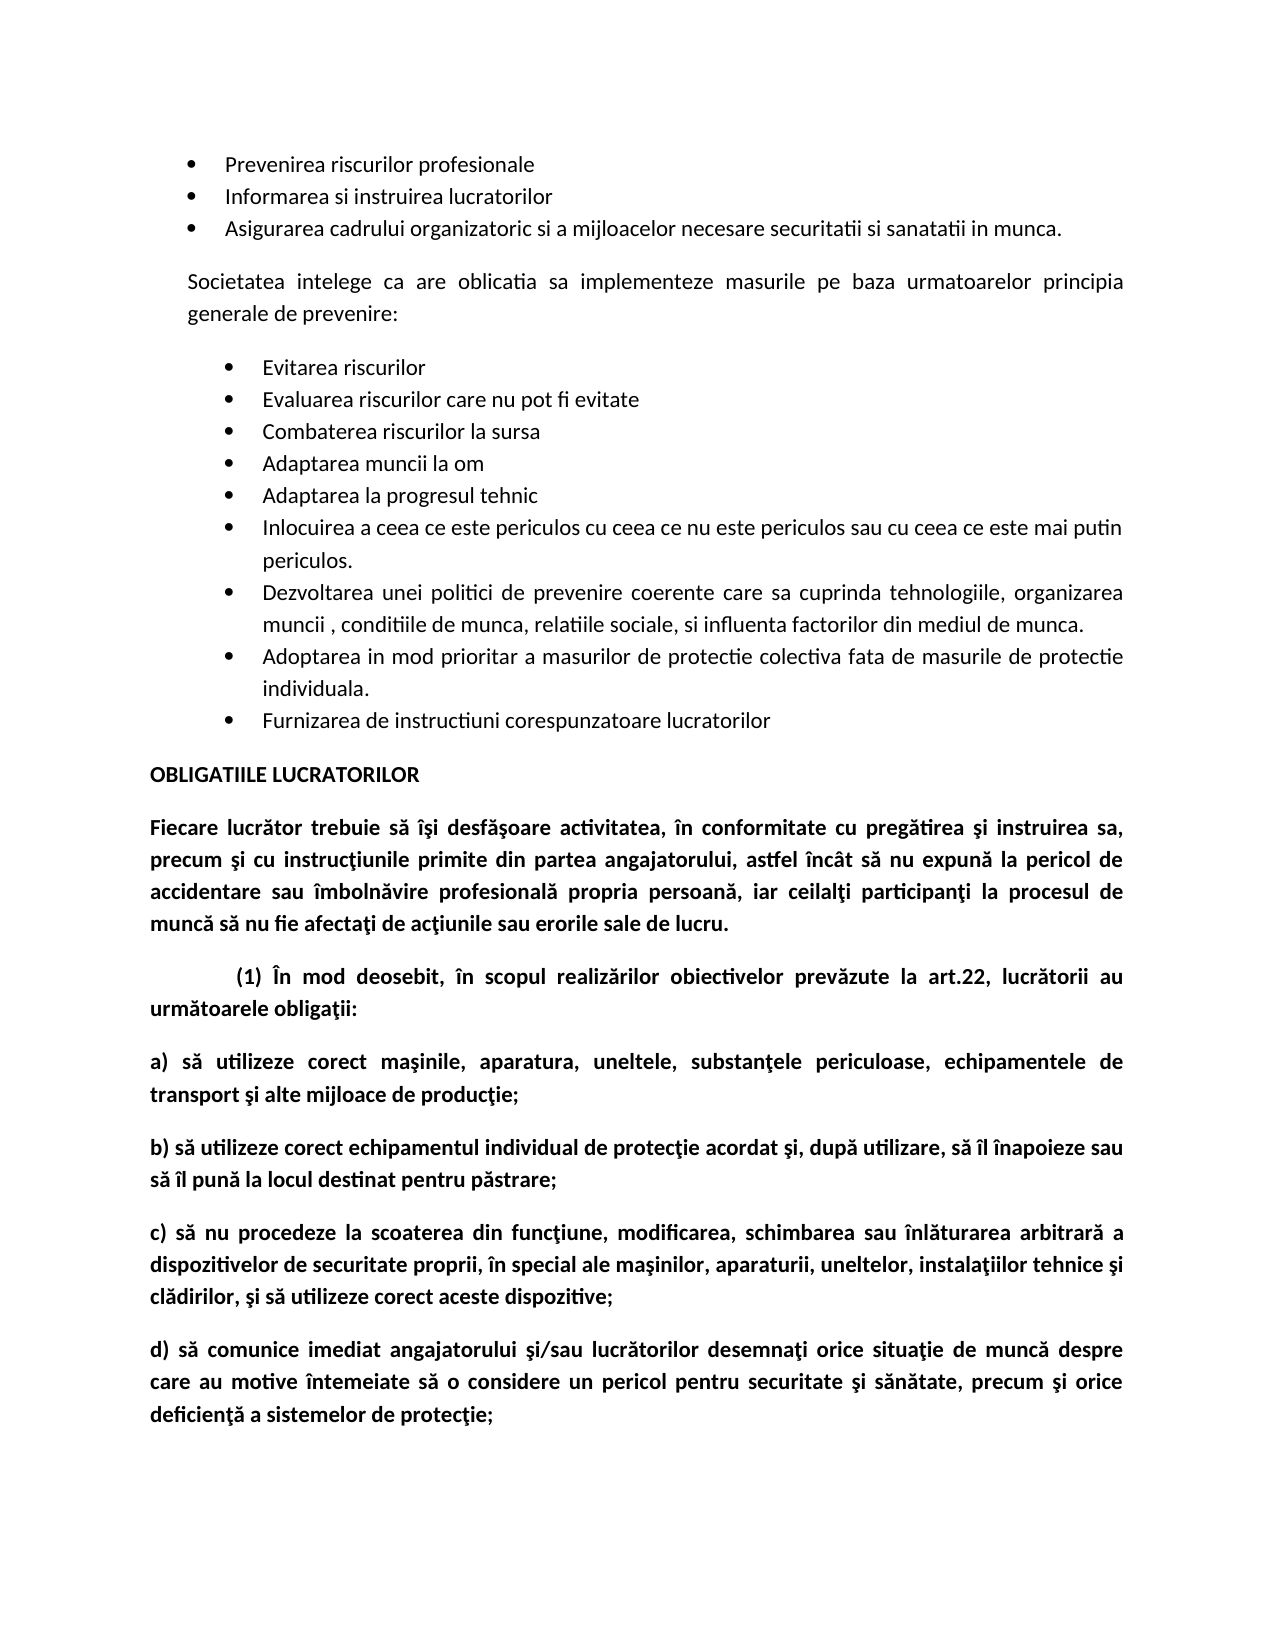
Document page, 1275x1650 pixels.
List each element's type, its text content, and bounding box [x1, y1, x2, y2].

text d) să comunice imediat angajatorului şi/sau lucrătorilor desemnaţi orice situaţie de muncă despre care au motive întemeiate să o considere un pericol pentru securitate şi sănătate, precum şi orice deficienţă a sistemelor de protecţie; [150, 1335, 1125, 1428]
list Adaptarea muncii la om [225, 449, 1125, 477]
text (1) În mod deosebit, în scopul realizărilor obiectivelor prevăzute la art.22, lucrătorii au următoarele obligaţii: [150, 962, 1125, 1022]
list Prevenirea riscurilor profesionale [187, 150, 1125, 178]
list Adaptarea la progresul tehnic [225, 481, 1125, 509]
list Informarea si instruirea lucratorilor [187, 182, 1125, 210]
list Evaluarea riscurilor care nu pot fi evitate [225, 385, 1125, 413]
text b) să utilizeze corect echipamentul individual de protecţie acordat şi, după utilizare, să îl înapoieze sau să îl pună la locul destinat pentru păstrare; [150, 1133, 1125, 1193]
text a) să utilizeze corect maşinile, aparatura, uneltele, substanţele periculoase, echipamentele de transport şi alte mijloace de producţie; [150, 1047, 1125, 1108]
list Evitarea riscurilor [225, 353, 1125, 381]
text Fiecare lucrător trebuie să îşi desfăşoare activitatea, în conformitate cu pregătirea şi instruirea sa, precum şi cu instrucţiunile primite din partea angajatorului, astfel încât să nu expună la pericol de accidentare sau îmbolnăvire profesională propria persoană, iar ceilalţi participanţi la procesul de muncă să nu fie afectaţi de acţiunile sau erorile sale de lucru. [150, 813, 1125, 937]
text Societatea intelege ca are oblicatia sa implementeze masurile pe baza urmatoarelor principia generale de prevenire: [187, 267, 1125, 328]
text c) să nu procedeze la scoaterea din funcţiune, modificarea, schimbarea sau înlăturarea arbitrară a dispozitivelor de securitate proprii, în special ale maşinilor, aparaturii, uneltelor, instalaţiilor tehnice şi clădirilor, şi să utilizeze corect aceste dispozitive; [150, 1218, 1125, 1310]
list Adoptarea in mod prioritar a masurilor de protectie colectiva fata de masurile de protectie individuala. [225, 642, 1125, 702]
list Inlocuirea a ceea ce este periculos cu ceea ce nu este periculos sau cu ceea ce este mai putin periculos. [225, 513, 1125, 574]
text OBLIGATIILE LUCRATORILOR [150, 760, 1125, 788]
list Combaterea riscurilor la sursa [225, 417, 1125, 445]
list Dezvoltarea unei politici de prevenire coerente care sa cuprinda tehnologiile, organizarea muncii , conditiile de munca, relatiile sociale, si influenta factorilor din mediul de munca. [225, 578, 1125, 638]
list Asigurarea cadrului organizatoric si a mijloacelor necesare securitatii si sanatatii in munca. [187, 214, 1125, 242]
list Furnizarea de instructiuni corespunzatoare lucratorilor [225, 707, 1125, 735]
